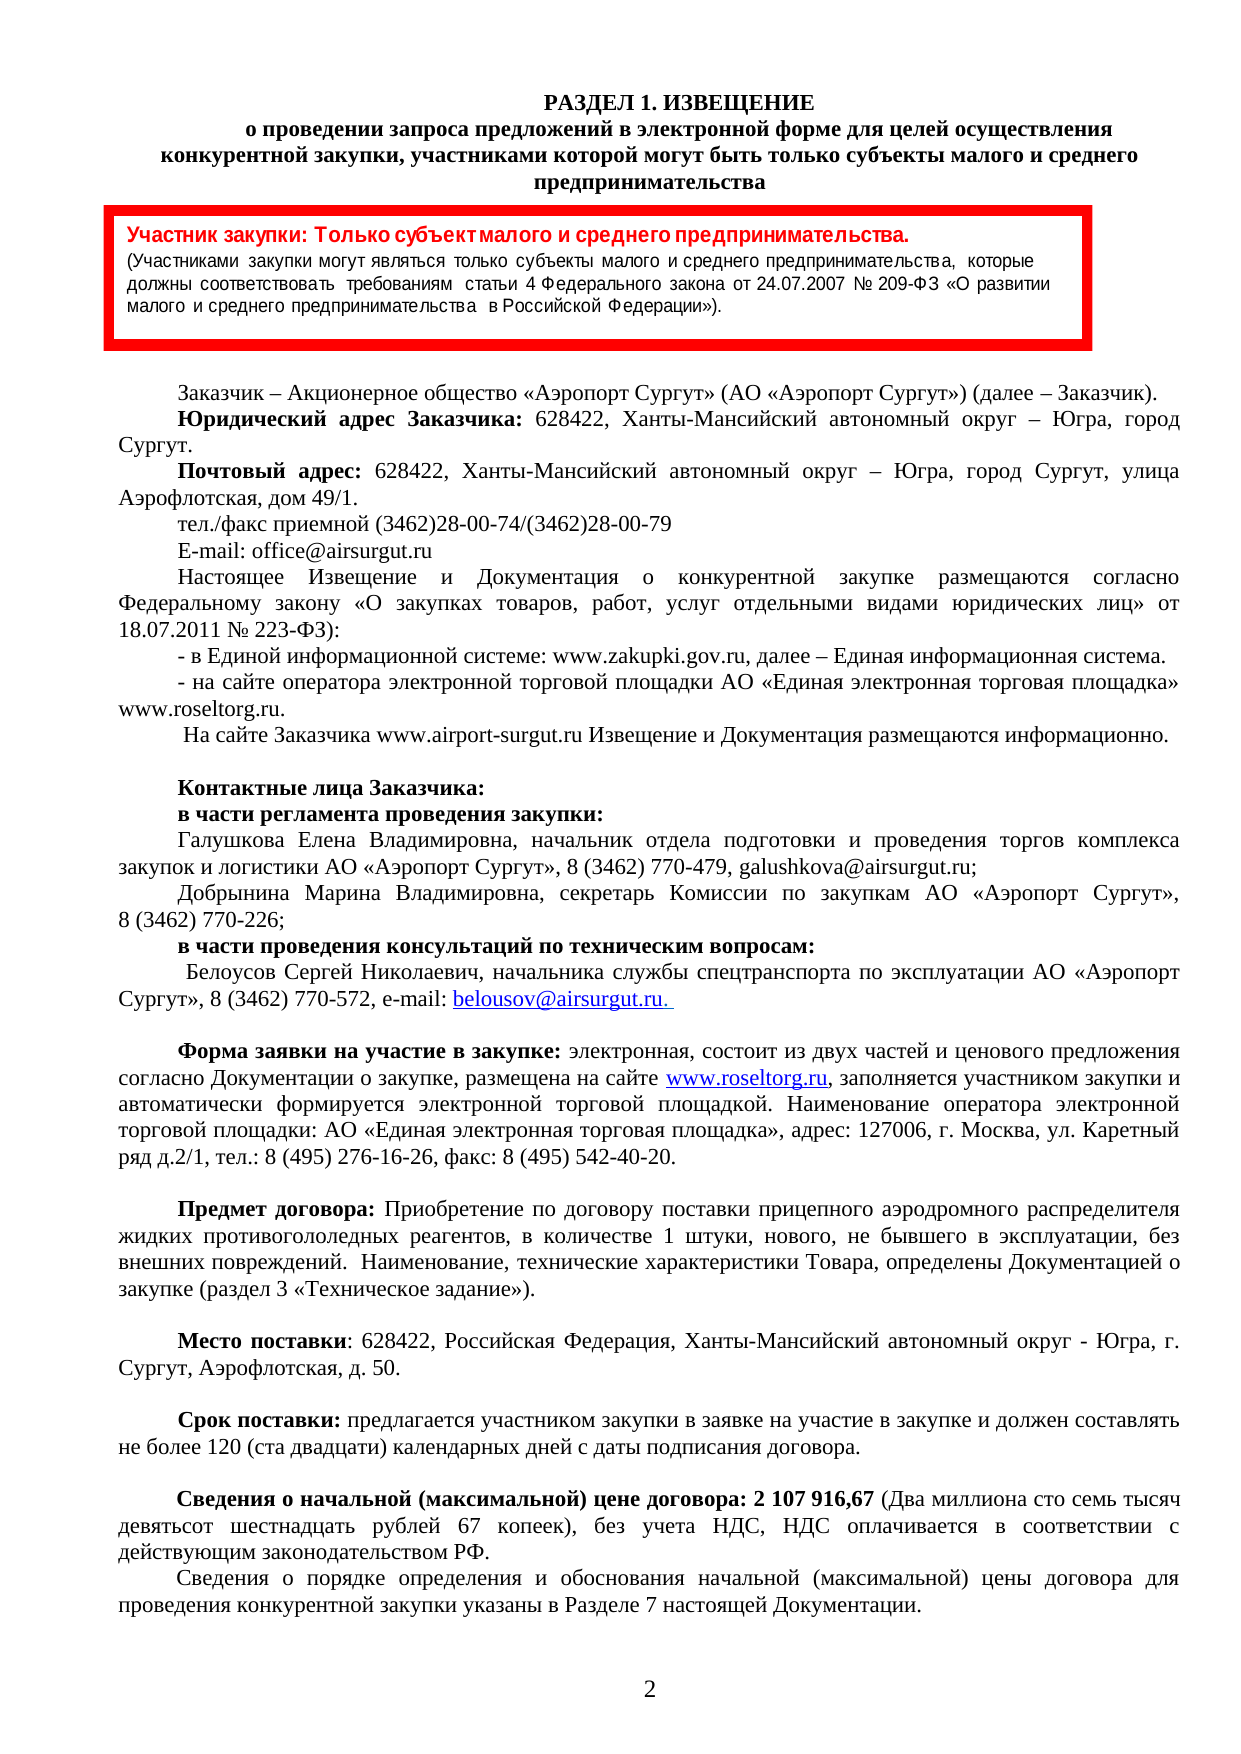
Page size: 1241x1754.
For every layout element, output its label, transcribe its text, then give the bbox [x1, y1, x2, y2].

text тел./факс приемной (3462)28-00-74/(3462)28-00-79 [118, 510, 1181, 537]
text о проведении запроса предложений в электронной форме для целей осуществления конкурентной закупки, участниками которой могут быть только субъекты малого и среднего предпринимательства [118, 115, 1181, 194]
text Добрынина Марина Владимировна, секретарь Комиссии по закупкам АО «Аэропорт Сургут», 8 (3462) 770-226; [118, 879, 1181, 932]
text Сведения о порядке определения и обоснования начальной (максимальной) цены договора для проведения конкурентной закупки указаны в Разделе 7 настоящей Документации. [118, 1564, 1181, 1617]
text Срок поставки: предлагается участником закупки в заявке на участие в закупке и должен составлять не более 120 (ста двадцати) календарных дней с даты подписания договора. [118, 1406, 1181, 1459]
text - в Единой информационной системе: www.zakupki.gov.ru, далее – Единая информационная система. [118, 642, 1181, 668]
text Юридический адрес Заказчика: 628422, Ханты-Мансийский автономный округ – Югра, город Сургут. [118, 405, 1181, 458]
text Предмет договора: Приобретение по договору поставки прицепного аэродромного распределителя жидких противогололедных реагентов, в количестве 1 штуки, нового, не бывшего в эксплуатации, без внешних повреждений. Наименование, технические характеристики Товара, определены Документацией о закупке (раздел 3 «Техническое задание»). [118, 1196, 1181, 1301]
text Настоящее Извещение и Документация о конкурентной закупке размещаются согласно Федеральному закону «О закупках товаров, работ, услуг отдельными видами юридических лиц» от 18.07.2011 № 223-ФЗ): [118, 563, 1181, 642]
text - на сайте оператора электронной торговой площадки АО «Единая электронная торговая площадка» www.roseltorg.ru. [118, 668, 1181, 721]
text в части проведения консультаций по техническим вопросам: [118, 932, 1181, 958]
list Место поставки: 628422, Российская Федерация, Ханты-Мансийский автономный округ - Югра, г. Сургут, Аэрофлотская, д. 50. [118, 1327, 1181, 1380]
text Е-mail: office@airsurgut.ru [118, 537, 1181, 563]
text Галушкова Елена Владимировна, начальник отдела подготовки и проведения торгов комплекса закупок и логистики АО «Аэропорт Сургут», 8 (3462) 770-479, galushkova@airsurgut.ru; [118, 827, 1181, 879]
text Белоусов Сергей Николаевич, начальника службы спецтранспорта по эксплуатации АО «Аэропорт Сургут», 8 (3462) 770-572, e-mail: belousov@airsurgut.ru. [118, 958, 1181, 1011]
text Заказчик – Акционерное общество «Аэропорт Сургут» (АО «Аэропорт Сургут») (далее – Заказчик). [118, 378, 1181, 405]
text Форма заявки на участие в закупке: электронная, состоит из двух частей и ценового предложения согласно Документации о закупке, размещена на сайте www.roseltorg.ru, заполняется участником закупки и автоматически формируется электронной торговой площадкой. Наименование оператора электронной торговой площадки: АО «Единая электронная торговая площадка», адрес: 127006, г. Москва, ул. Каретный ряд д.2/1, тел.: 8 (495) 276-16-26, факс: 8 (495) 542-40-20. [118, 1037, 1181, 1169]
text Контактные лица Заказчика: [118, 774, 1181, 800]
text Сведения о начальной (максимальной) цене договора: 2 107 916,67 (Два миллиона сто семь тысяч девятьсот шестнадцать рублей 67 копеек), без учета НДС, НДС оплачивается в соответствии с действующим законодательством РФ. [118, 1485, 1181, 1564]
text в части регламента проведения закупки: [118, 800, 1181, 827]
text Почтовый адрес: 628422, Ханты-Мансийский автономный округ – Югра, город Сургут, улица Аэрофлотская, дом 49/1. [118, 458, 1181, 510]
text На сайте Заказчика www.airport-surgut.ru Извещение и Документация размещаются информационно. [118, 721, 1181, 747]
text РАЗДЕЛ 1. ИЗВЕЩЕНИЕ [118, 89, 1181, 115]
